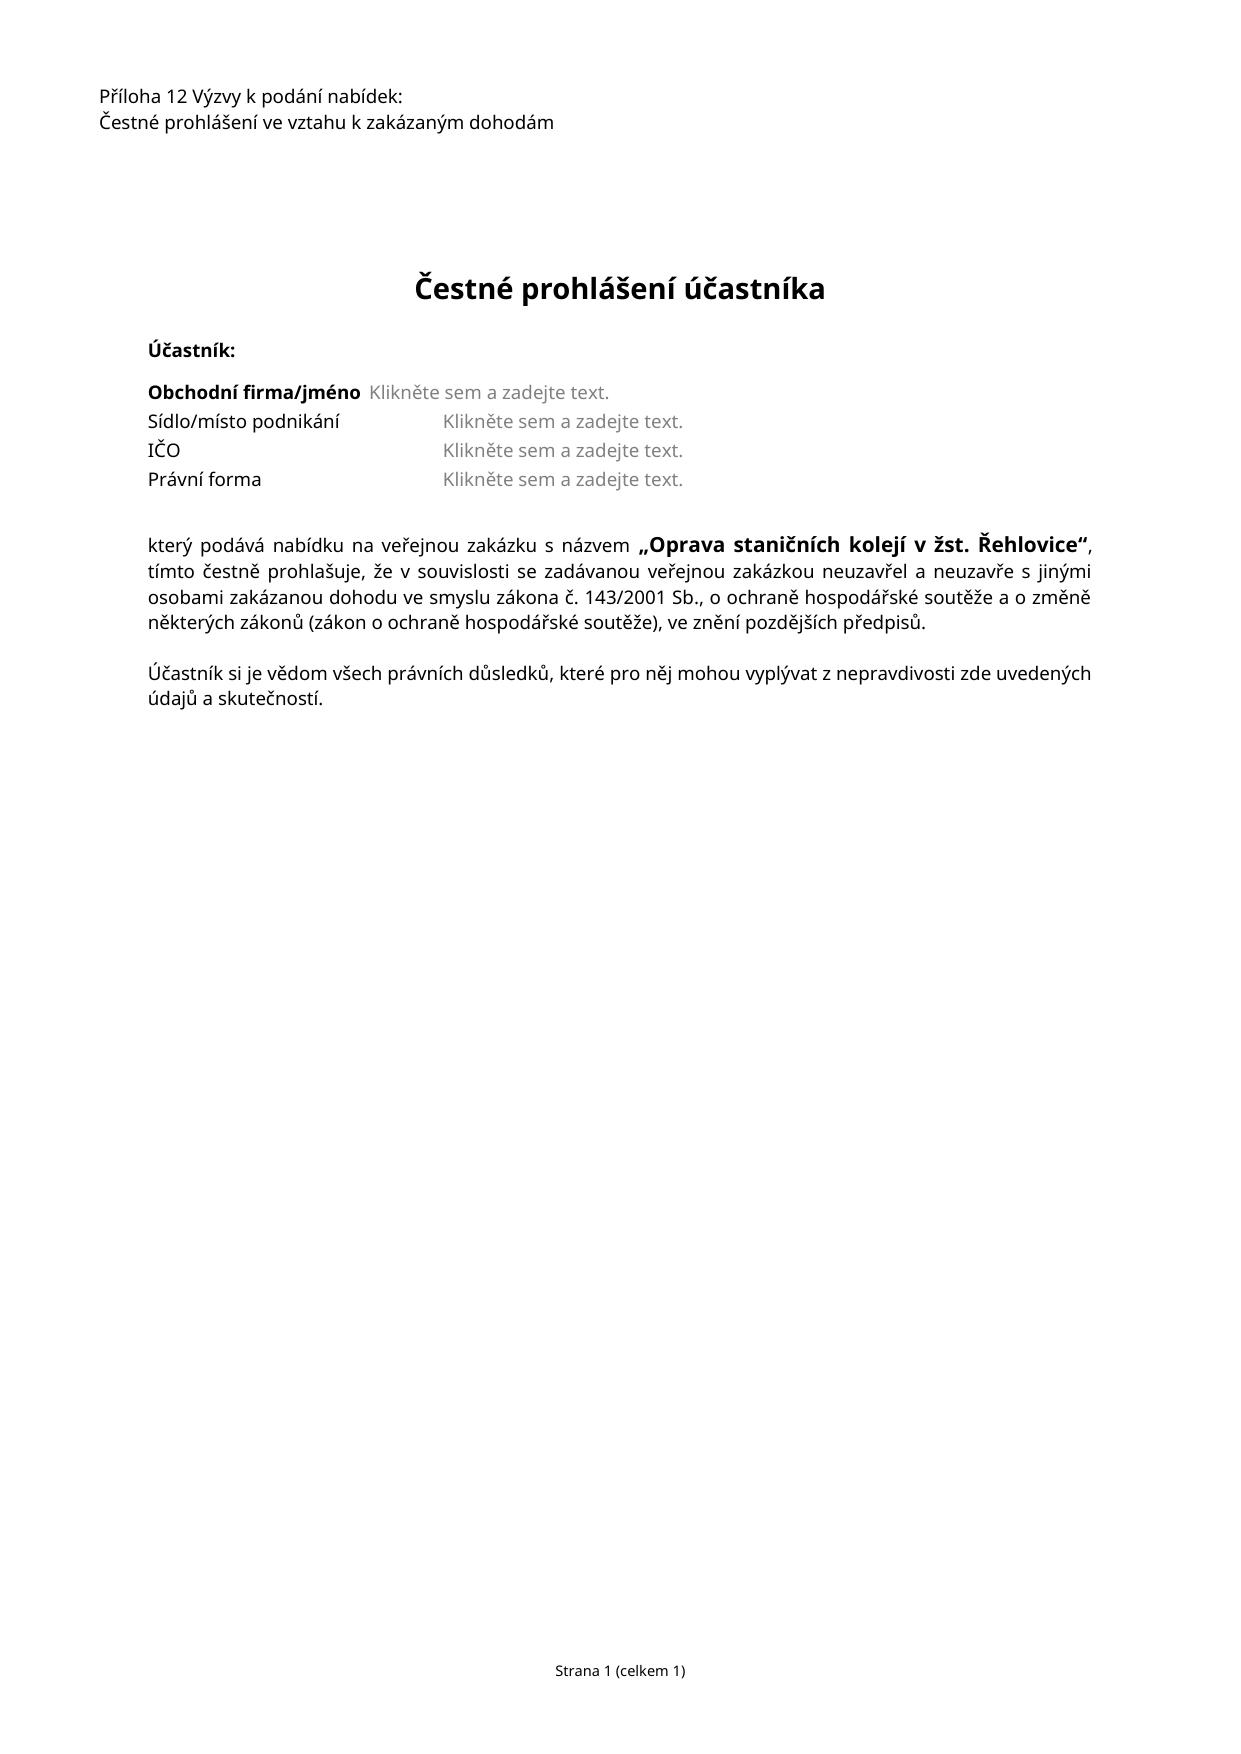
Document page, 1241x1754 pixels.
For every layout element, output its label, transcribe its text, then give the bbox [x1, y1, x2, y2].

text Právní forma [148, 463, 1093, 492]
text Účastník: [148, 333, 1093, 364]
text který podává nabídku na veřejnou zakázku s názvem „Oprava staničních kolejí v žst. Řehlovice“, tímto čestně prohlašuje, že v souvislosti se zadávanou veřejnou zakázkou neuzavřel a neuzavře s jinými osobami zakázanou dohodu ve smyslu zákona č. 143/2001 Sb., o ochraně hospodářské soutěže a o změně některých zákonů (zákon o ochraně hospodářské soutěže), ve znění pozdějších předpisů. [148, 530, 1093, 635]
title Čestné prohlášení účastníka [148, 268, 1093, 308]
text Obchodní firma/jméno [148, 376, 1093, 405]
text Účastník si je vědom všech právních důsledků, které pro něj mohou vyplývat z nepravdivosti zde uvedených údajů a skutečností. [148, 660, 1093, 711]
text IČO [148, 434, 1093, 463]
text Sídlo/místo podnikání [148, 405, 1093, 434]
